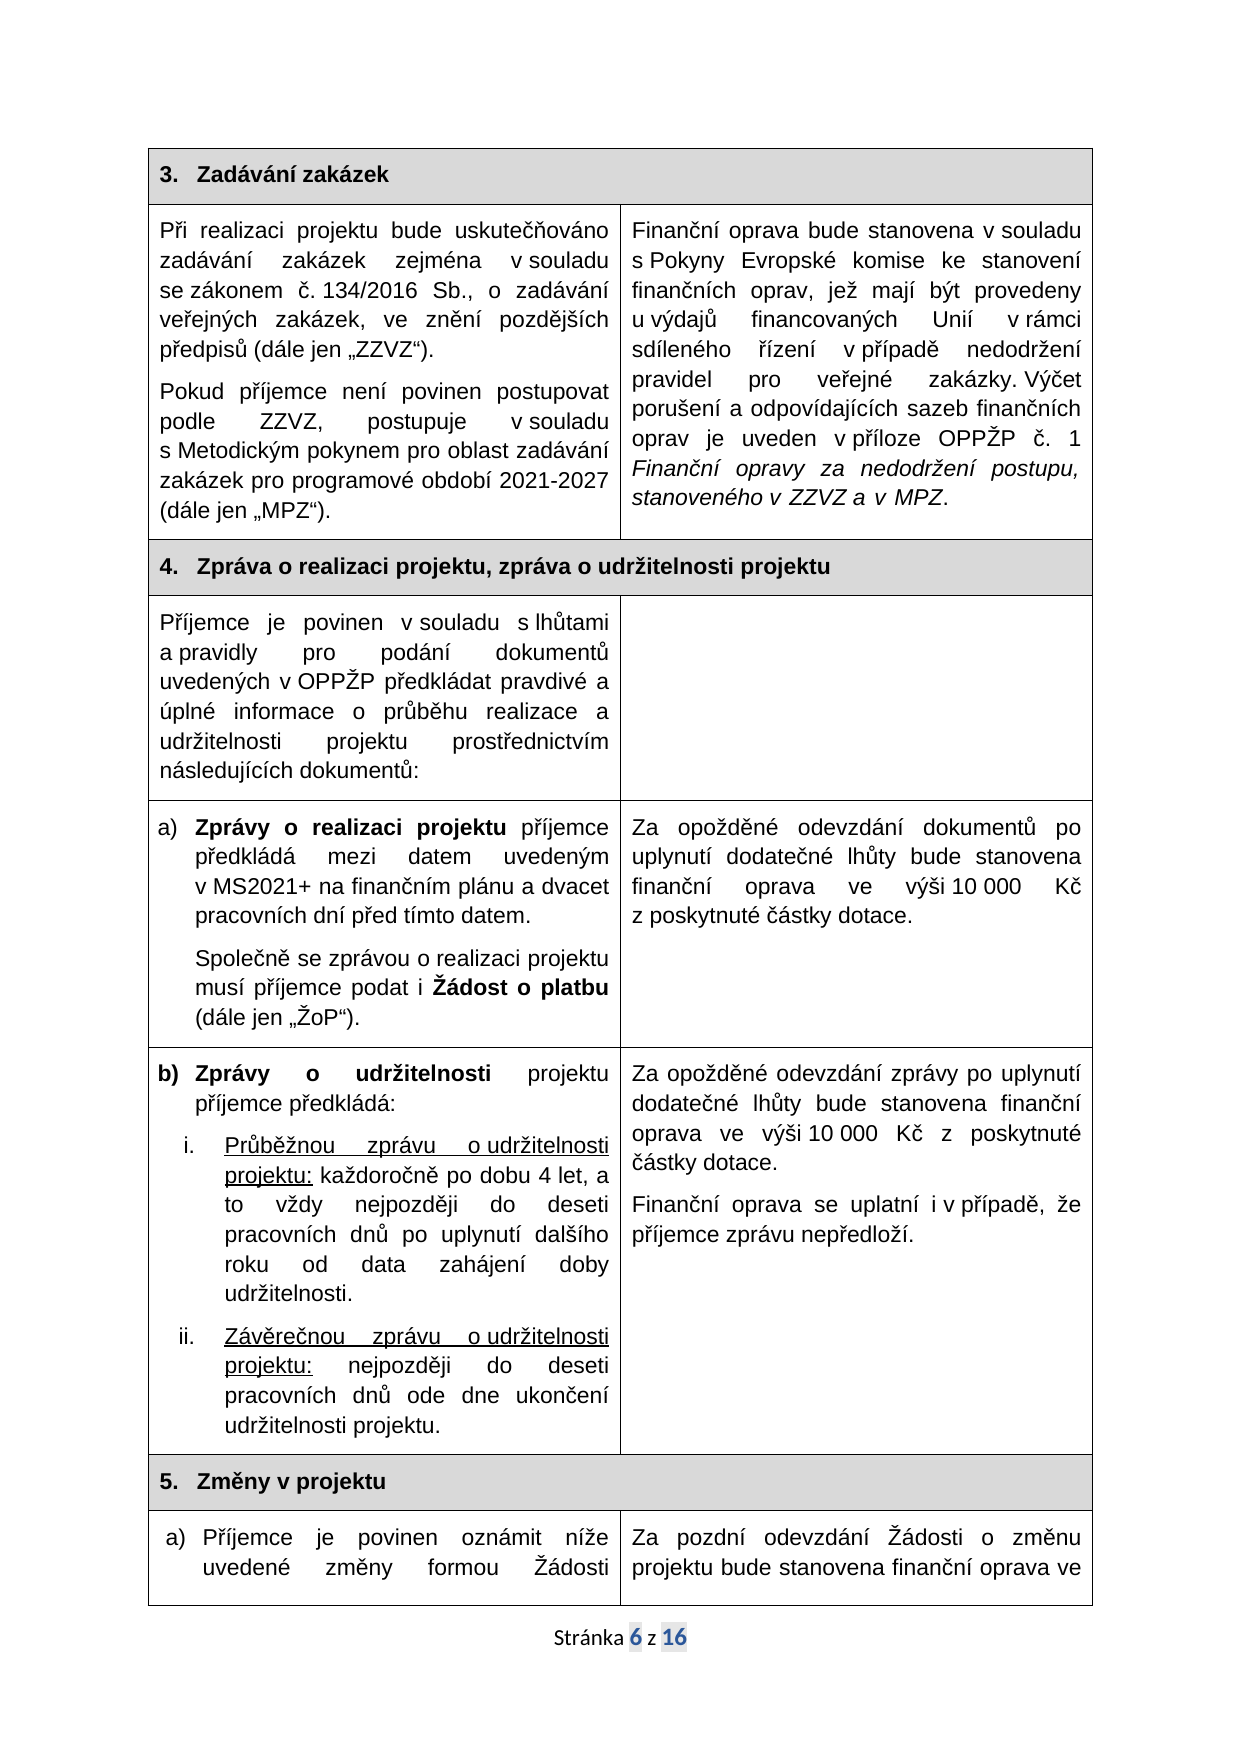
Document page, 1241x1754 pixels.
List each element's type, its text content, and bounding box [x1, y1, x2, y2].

table_cell Zprávy o udržitelnosti projektu příjemce předkládá: Průběžnou zprávu o udržitelnosti projektu: každoročně po dobu 4 let, a to vždy nejpozději do deseti pracovních dnů po uplynutí dalšího roku od data zahájení doby udržitelnosti. Závěrečnou zprávu o udržitelnosti projektu: nejpozději do deseti pracovních dnů ode dne ukončení udržitelnosti projektu. [149, 1048, 620, 1454]
table_cell Za opožděné odevzdání zprávy po uplynutí dodatečné lhůty bude stanovena finanční oprava ve výši 10 000 Kč z poskytnuté částky dotace. Finanční oprava se uplatní i v případě, že příjemce zprávu nepředloží. [621, 1048, 1092, 1454]
table_cell Za opožděné odevzdání dokumentů po uplynutí dodatečné lhůty bude stanovena finanční oprava ve výši 10 000 Kč z poskytnuté částky dotace. [621, 801, 1092, 1047]
table_cell Změny v projektu [149, 1455, 1092, 1510]
table_cell Finanční oprava bude stanovena v souladu s Pokyny Evropské komise ke stanovení finančních oprav, jež mají být provedeny u výdajů financovaných Unií v rámci sdíleného řízení v případě nedodržení pravidel pro veřejné zakázky. Výčet porušení a odpovídajících sazeb finančních oprav je uveden v příloze OPPŽP č. 1 Finanční opravy za nedodržení postupu, stanoveného v ZZVZ a v MPZ. [621, 205, 1092, 539]
table_cell Zadávání zakázek [149, 149, 1092, 204]
table_cell Příjemce je povinen v souladu s lhůtami a pravidly pro podání dokumentů uvedených v OPPŽP předkládat pravdivé a úplné informace o průběhu realizace a udržitelnosti projektu prostřednictvím následujících dokumentů: [149, 596, 620, 800]
table_cell [621, 596, 1092, 800]
table_cell Zpráva o realizaci projektu, zpráva o udržitelnosti projektu [149, 540, 1092, 595]
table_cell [621, 1511, 1092, 1605]
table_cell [149, 1511, 620, 1605]
table_cell Zprávy o realizaci projektu příjemce předkládá mezi datem uvedeným v MS2021+ na finančním plánu a dvacet pracovních dní před tímto datem. Společně se zprávou o realizaci projektu musí příjemce podat i Žádost o platbu (dále jen „ŽoP“). [149, 801, 620, 1047]
table_cell Při realizaci projektu bude uskutečňováno zadávání zakázek zejména v souladu se zákonem č. 134/2016 Sb., o zadávání veřejných zakázek, ve znění pozdějších předpisů (dále jen „ZZVZ“). Pokud příjemce není povinen postupovat podle ZZVZ, postupuje v souladu s Metodickým pokynem pro oblast zadávání zakázek pro programové období 2021-2027 (dále jen „MPZ“). [149, 205, 620, 539]
